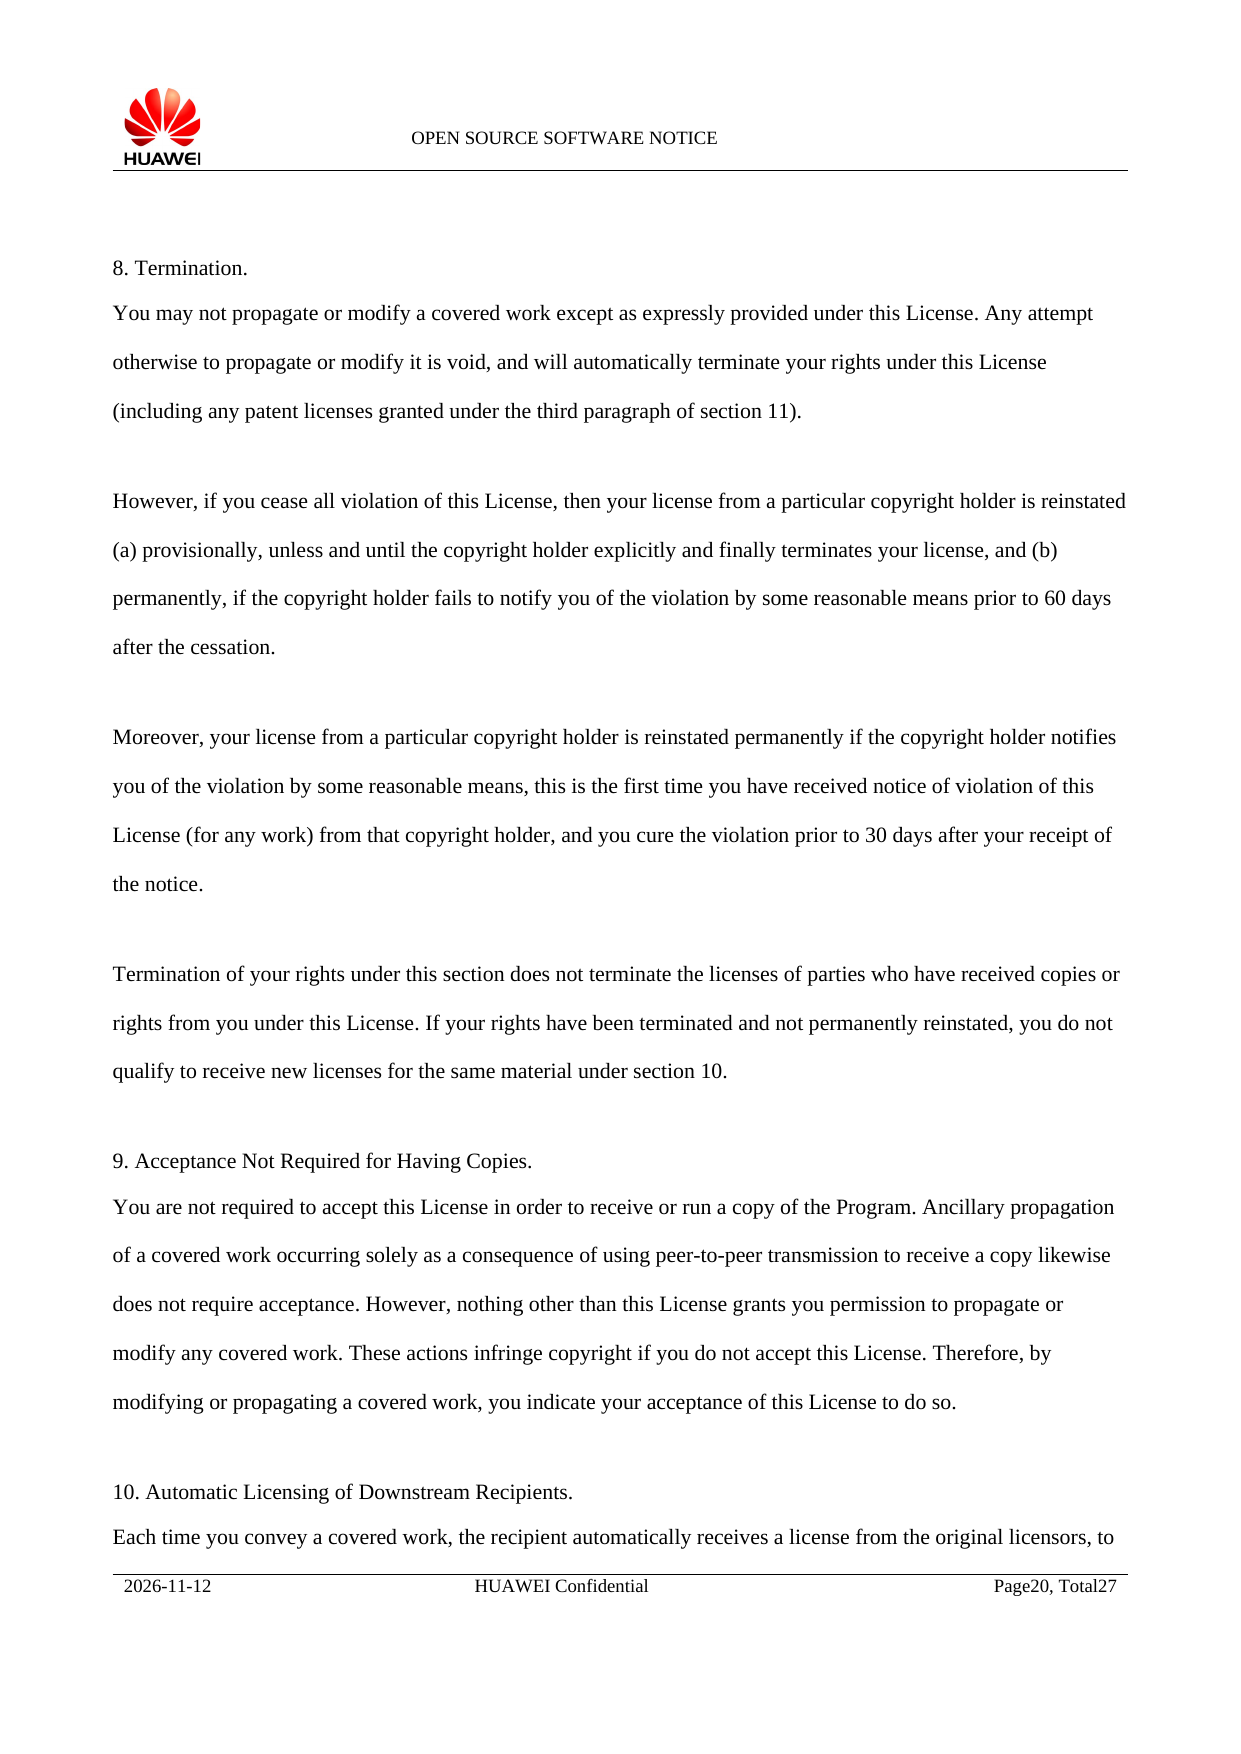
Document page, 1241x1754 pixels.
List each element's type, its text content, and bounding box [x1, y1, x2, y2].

picture [124, 88, 201, 165]
text You may not propagate or modify a covered work except as expressly provided under this License. Any attempt otherwise to propagate or modify it is void, and will automatically terminate your rights under this License (including any patent licenses granted under the third paragraph of section 11). [112, 297, 1128, 427]
text Termination of your rights under this section does not terminate the licenses of parties who have received copies or rights from you under this License. If your rights have been terminated and not permanently reinstated, you do not qualify to receive new licenses for the same material under section 10. [112, 957, 1128, 1087]
text You are not required to accept this License in order to receive or run a copy of the Program. Ancillary propagation of a covered work occurring solely as a consequence of using peer-to-peer transmission to receive a copy likewise does not require acceptance. However, nothing other than this License grants you permission to propagate or modify any covered work. These actions infringe copyright if you do not accept this License. Therefore, by modifying or propagating a covered work, you indicate your acceptance of this License to do so. [112, 1190, 1128, 1417]
text Moreover, your license from a particular copyright holder is reinstated permanently if the copyright holder notifies you of the violation by some reasonable means, this is the first time you have received notice of violation of this License (for any work) from that copyright holder, and you cure the violation prior to 30 days after your receipt of the notice. [112, 721, 1128, 899]
text 10. Automatic Licensing of Downstream Recipients. [112, 1475, 1128, 1508]
text 9. Acceptance Not Required for Having Copies. [112, 1145, 1128, 1177]
text However, if you cease all violation of this License, then your license from a particular copyright holder is reinstated (a) provisionally, unless and until the copyright holder explicitly and finally terminates your license, and (b) permanently, if the copyright holder fails to notify you of the violation by some reasonable means prior to 60 days after the cessation. [112, 484, 1128, 663]
text 8. Termination. [112, 251, 1128, 284]
